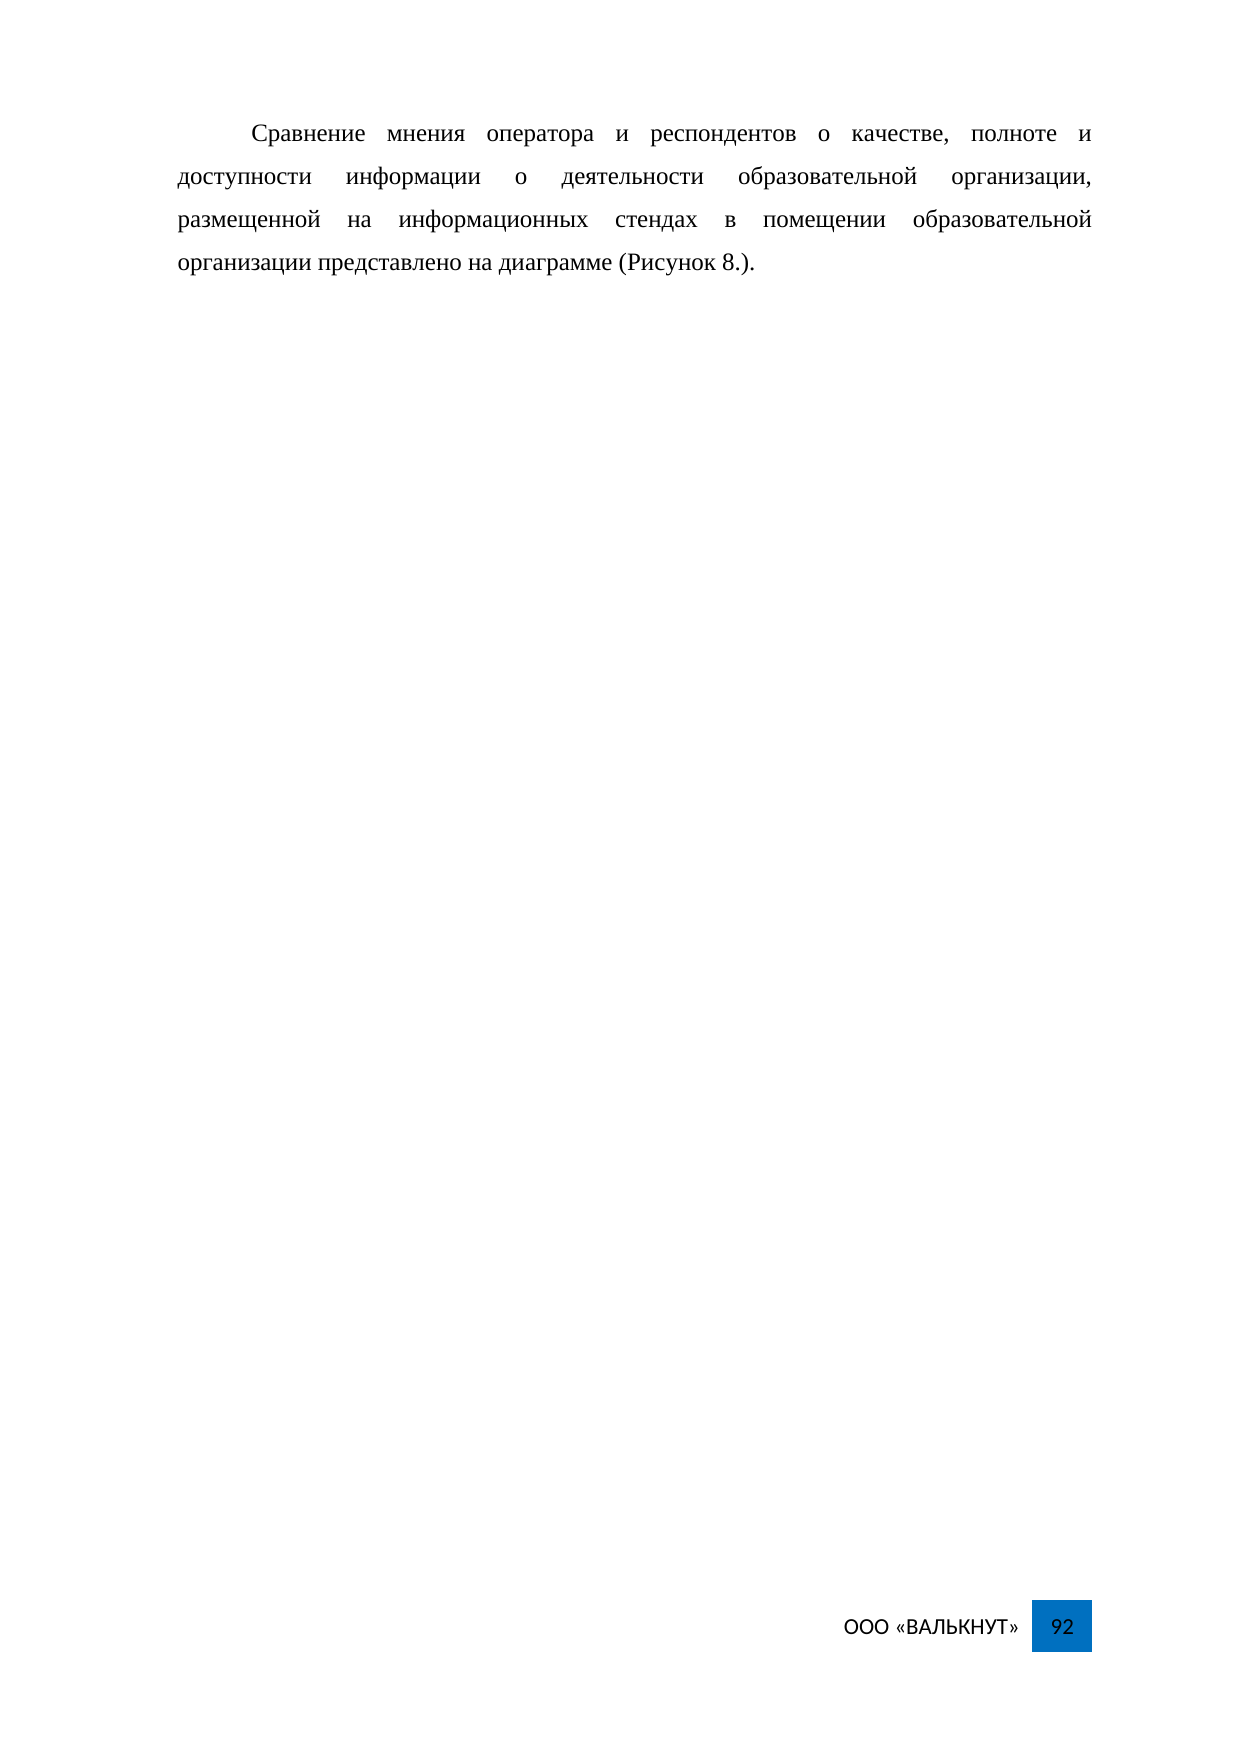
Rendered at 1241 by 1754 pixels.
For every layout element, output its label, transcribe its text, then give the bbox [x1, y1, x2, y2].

text Cравнение мнения оператора и респондентов о качестве, полноте и доступности информации о деятельности образовательной организации, размещенной на информационных стендах в помещении образовательной организации представлено на диаграмме (Рисунок 8.). [177, 118, 1092, 276]
